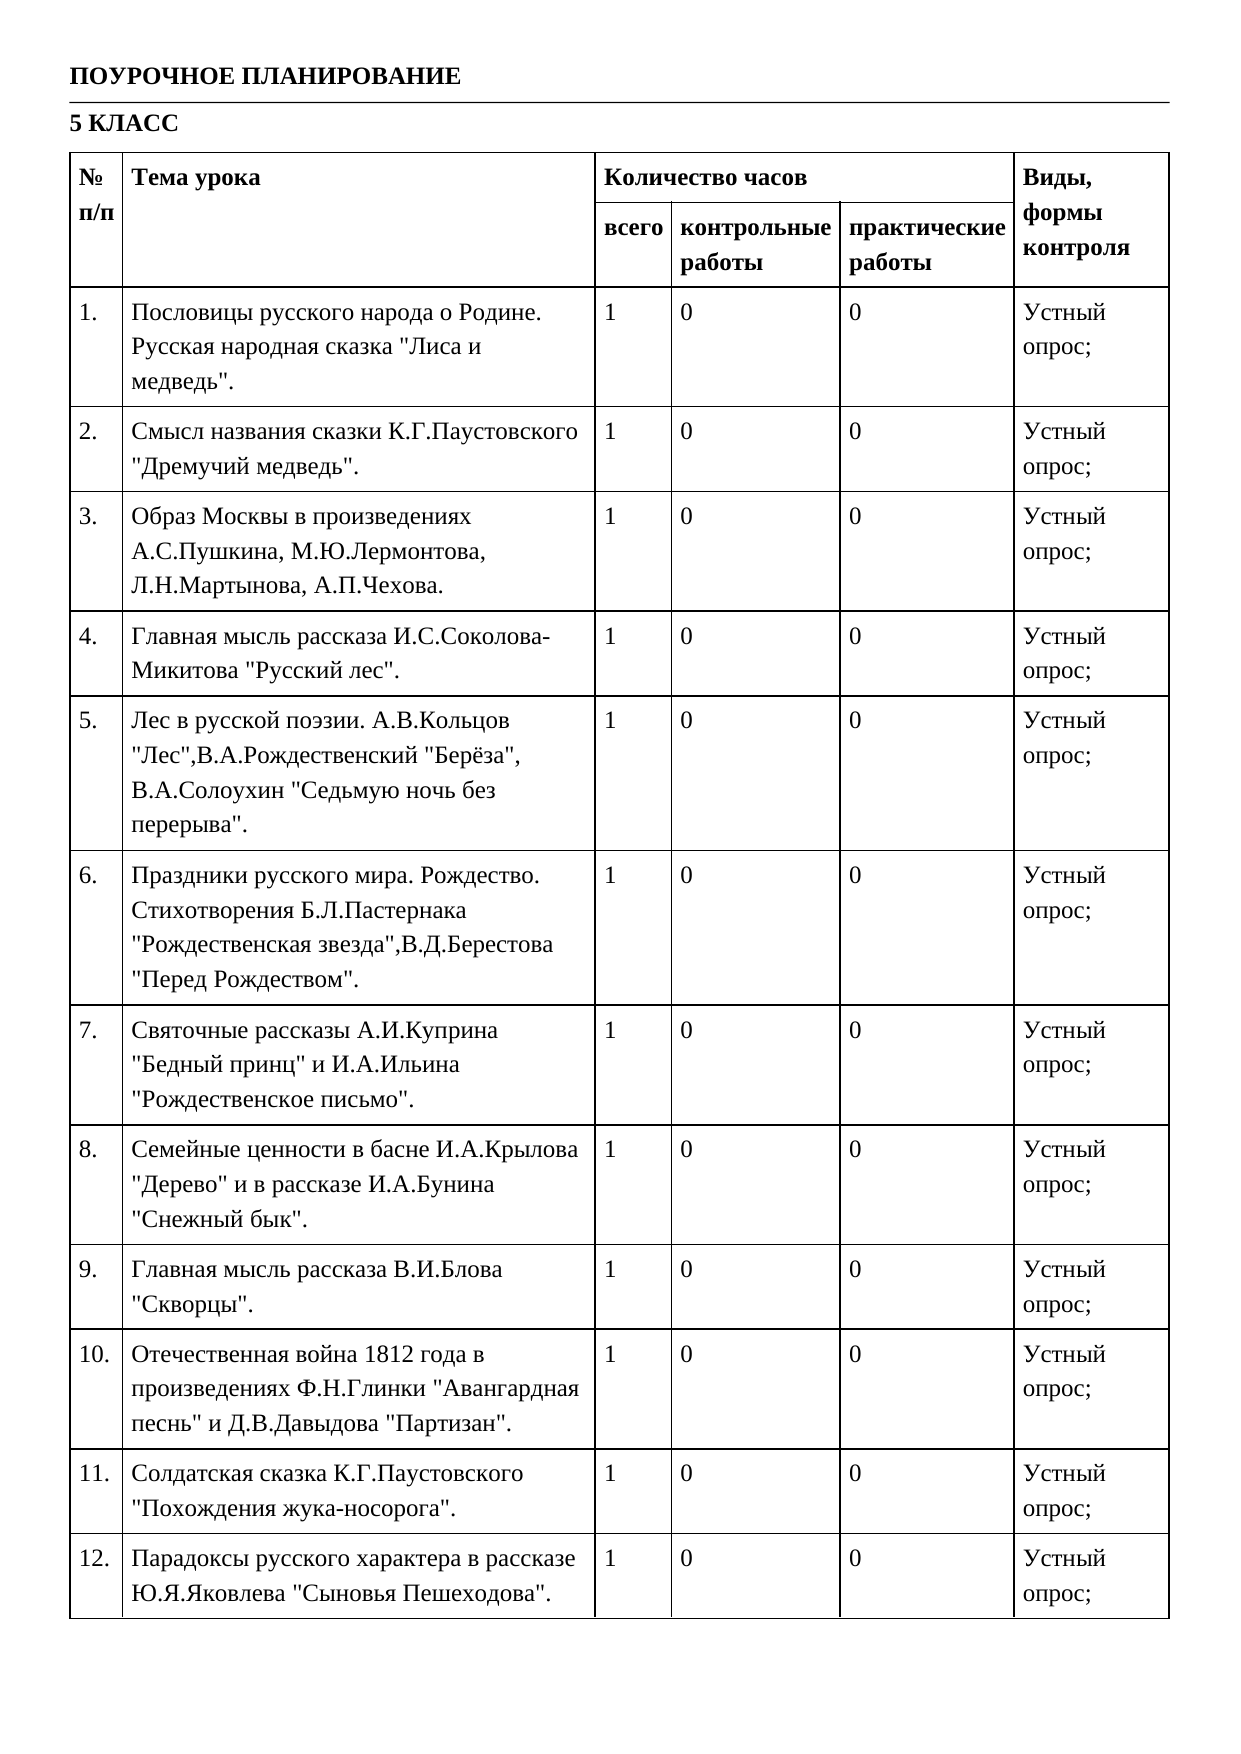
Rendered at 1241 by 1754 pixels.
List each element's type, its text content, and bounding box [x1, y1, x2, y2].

table_cell Солдатская сказка К.Г.Паустовского "Похождения жука-носорога". [123, 1450, 594, 1533]
table_cell Устный опрос; [1015, 612, 1168, 695]
table_cell Семейные ценности в басне И.А.Крылова "Дерево" и в рассказе И.А.Бунина "Снежный бык". [123, 1126, 594, 1244]
table_cell 2. [71, 407, 122, 491]
table_cell 1 [596, 1450, 671, 1533]
table_cell 9. [71, 1245, 122, 1328]
table_cell 1 [596, 851, 671, 1004]
table_cell Устный опрос; [1015, 1534, 1168, 1617]
table_cell Устный опрос; [1015, 1245, 1168, 1328]
table_cell всего [596, 203, 671, 286]
table_cell 1 [596, 1330, 671, 1448]
table_cell 0 [672, 1245, 839, 1328]
table_cell 0 [841, 1330, 1013, 1448]
table_cell 3. [71, 492, 122, 610]
table_cell 1 [596, 1534, 671, 1617]
table_cell 1 [596, 492, 671, 610]
table_cell 1 [596, 612, 671, 695]
table_cell Устный опрос; [1015, 1330, 1168, 1448]
table_cell 0 [672, 1126, 839, 1244]
table_cell 1 [596, 1245, 671, 1328]
table_header Виды, формы контроля [1015, 153, 1168, 286]
table_cell 0 [841, 697, 1013, 849]
table_cell Парадоксы русского характера в рассказе Ю.Я.Яковлева "Сыновья Пешеходова". [123, 1534, 594, 1617]
table_cell 12. [71, 1534, 122, 1617]
table_cell практические работы [841, 203, 1013, 286]
table_cell Устный опрос; [1015, 1450, 1168, 1533]
table_cell 1 [596, 697, 671, 849]
table_cell Святочные рассказы А.И.Куприна "Бедный принц" и И.А.Ильина "Рождественское письмо". [123, 1006, 594, 1124]
table_cell Отечественная война 1812 года в произведениях Ф.Н.Глинки "Авангардная песнь" и Д.В.Давыдова "Партизан". [123, 1330, 594, 1448]
table_header Тема урока [123, 153, 594, 286]
table_header Количество часов [596, 153, 1013, 201]
table_cell Праздники русского мира. Рождество. Стихотворения Б.Л.Пастернака "Рождественская звезда",В.Д.Берестова "Перед Рождеством". [123, 851, 594, 1004]
table_cell Устный опрос; [1015, 407, 1168, 491]
table_cell 0 [841, 492, 1013, 610]
table_cell 8. [71, 1126, 122, 1244]
table_cell Устный опрос; [1015, 1126, 1168, 1244]
table_cell Лес в русской поэзии. А.В.Кольцов "Лес",В.А.Рождественский "Берёза", В.А.Солоухин "Седьмую ночь без перерыва". [123, 697, 594, 849]
table_cell 1 [596, 288, 671, 406]
table_cell 4. [71, 612, 122, 695]
table_cell 0 [841, 1126, 1013, 1244]
table_cell 7. [71, 1006, 122, 1124]
table_cell 0 [672, 1534, 839, 1617]
table_cell 0 [841, 1006, 1013, 1124]
table_cell 0 [672, 851, 839, 1004]
table_cell 0 [841, 1450, 1013, 1533]
table_cell Устный опрос; [1015, 288, 1168, 406]
table_cell 0 [841, 1245, 1013, 1328]
table_cell Главная мысль рассказа В.И.Блова "Скворцы". [123, 1245, 594, 1328]
table_cell 0 [841, 1534, 1013, 1617]
table_cell 1. [71, 288, 122, 406]
table_cell Образ Москвы в произведениях А.С.Пушкина, М.Ю.Лермонтова, Л.Н.Мартынова, А.П.Чехова. [123, 492, 594, 610]
table_cell контрольные работы [672, 203, 839, 286]
table_cell 0 [672, 1006, 839, 1124]
table_cell 1 [596, 1126, 671, 1244]
table_cell 11. [71, 1450, 122, 1533]
table_cell 0 [672, 1450, 839, 1533]
table_cell 0 [672, 697, 839, 849]
table_cell Устный опрос; [1015, 492, 1168, 610]
table_cell Устный опрос; [1015, 697, 1168, 849]
table_cell 5. [71, 697, 122, 849]
list КЛАСС [69, 108, 1182, 137]
table_cell 0 [841, 612, 1013, 695]
table_cell 0 [841, 407, 1013, 491]
table_cell 0 [672, 407, 839, 491]
table_cell 0 [841, 851, 1013, 1004]
table_cell 0 [672, 492, 839, 610]
table_cell 6. [71, 851, 122, 1004]
table_cell Пословицы русского народа о Родине. Русская народная сказка "Лиса и медведь". [123, 288, 594, 406]
table_cell Устный опрос; [1015, 851, 1168, 1004]
table_cell 1 [596, 1006, 671, 1124]
table_cell 0 [672, 1330, 839, 1448]
table_cell 10. [71, 1330, 122, 1448]
table_cell Главная мысль рассказа И.С.Соколова- Микитова "Русский лес". [123, 612, 594, 695]
table_cell Смысл названия сказки К.Г.Паустовского "Дремучий медведь". [123, 407, 594, 491]
table_cell 0 [672, 612, 839, 695]
table_cell 0 [672, 288, 839, 406]
table_cell 0 [841, 288, 1013, 406]
table_cell Устный опрос; [1015, 1006, 1168, 1124]
table_header № п/п [71, 153, 122, 286]
subtitle ПОУРОЧНОЕ ПЛАНИРОВАНИЕ [69, 61, 1182, 90]
table_cell 1 [596, 407, 671, 491]
